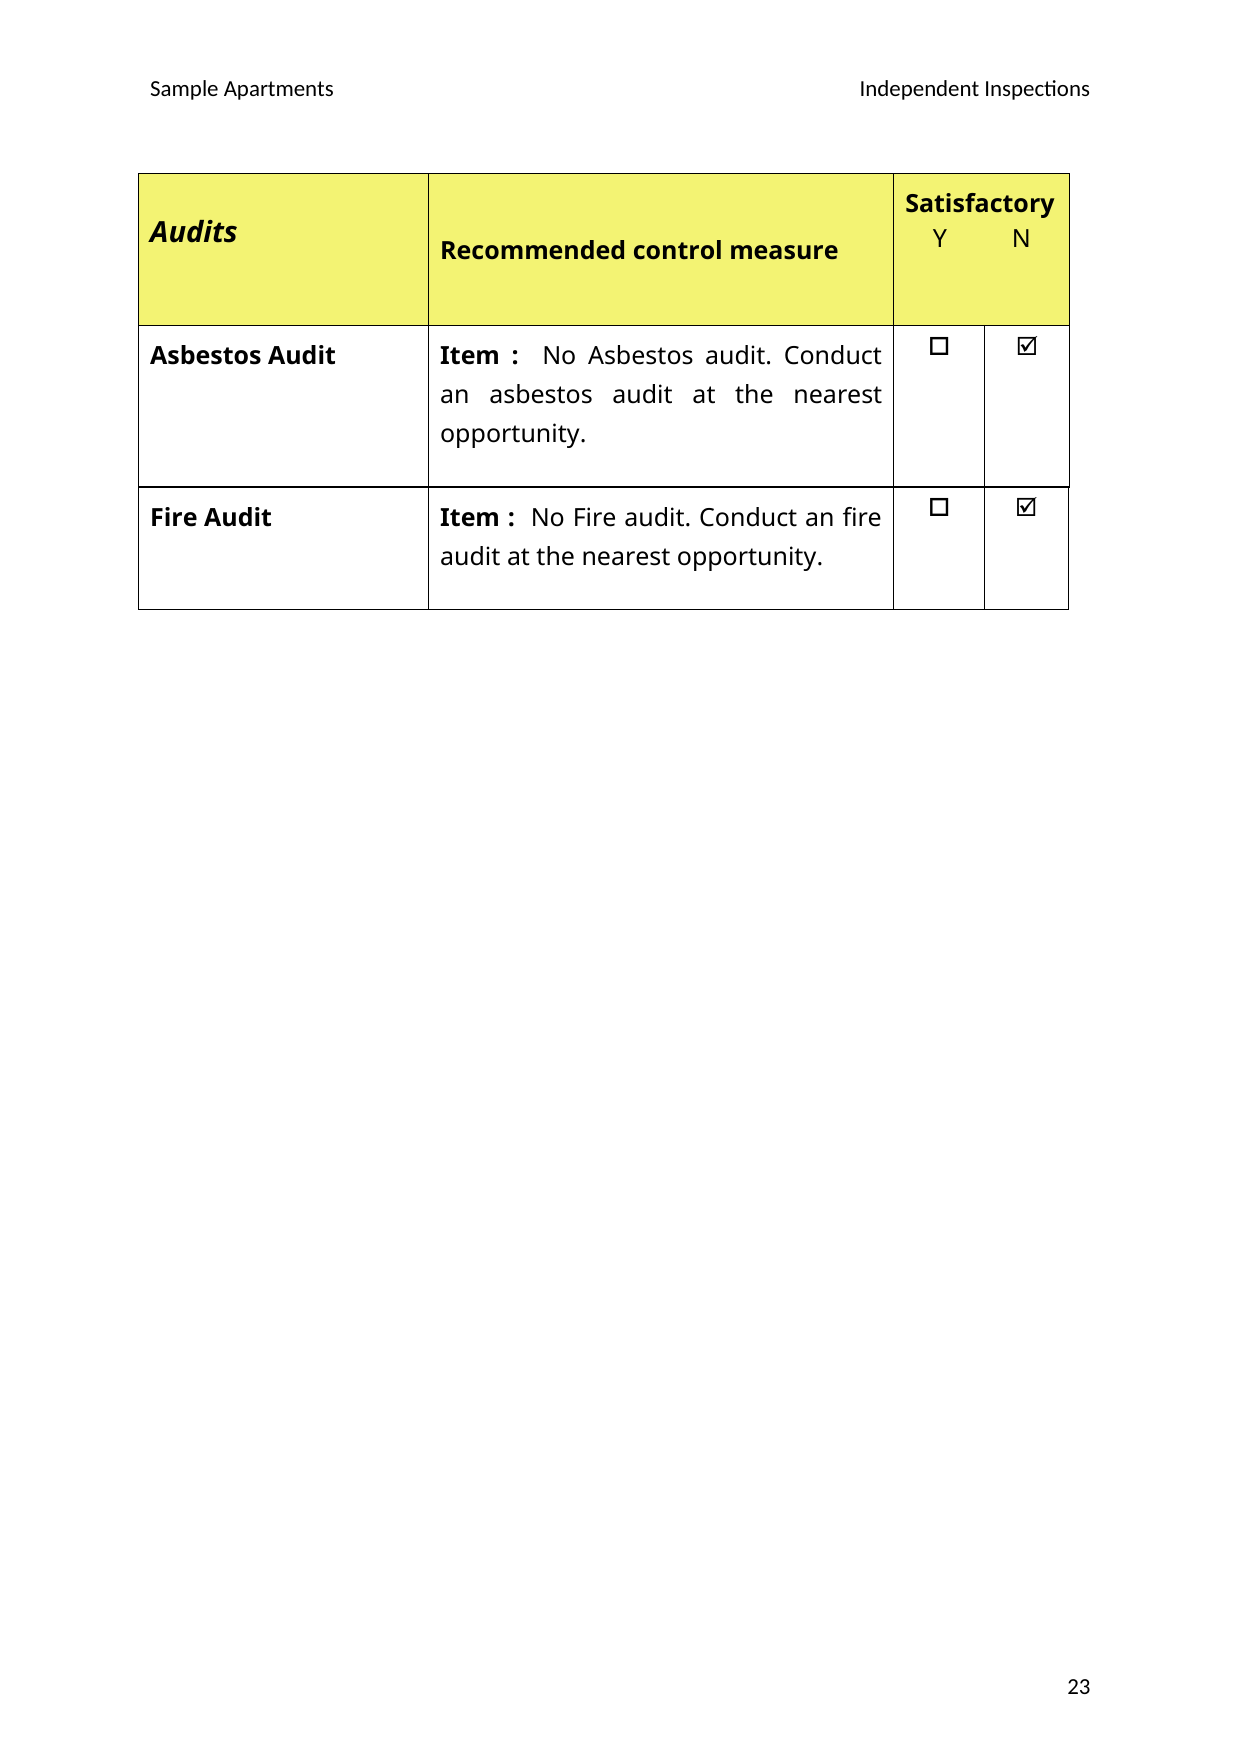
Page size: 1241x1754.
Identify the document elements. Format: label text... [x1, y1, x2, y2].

table_cell [894, 326, 984, 486]
table_header Audits [139, 174, 428, 325]
table_cell Item : No Fire audit. Conduct an fire audit at the nearest opportunity. [429, 488, 893, 609]
table_cell [985, 488, 1068, 609]
table_cell Asbestos Audit [139, 326, 428, 486]
table_cell Fire Audit [139, 488, 428, 609]
table_cell [985, 326, 1069, 486]
table_header Recommended control measure [429, 174, 893, 325]
table_cell [894, 488, 984, 609]
table_header Satisfactory Y N [894, 174, 1069, 325]
table_cell Item : No Asbestos audit. Conduct an asbestos audit at the nearest opportunity. [429, 326, 893, 486]
